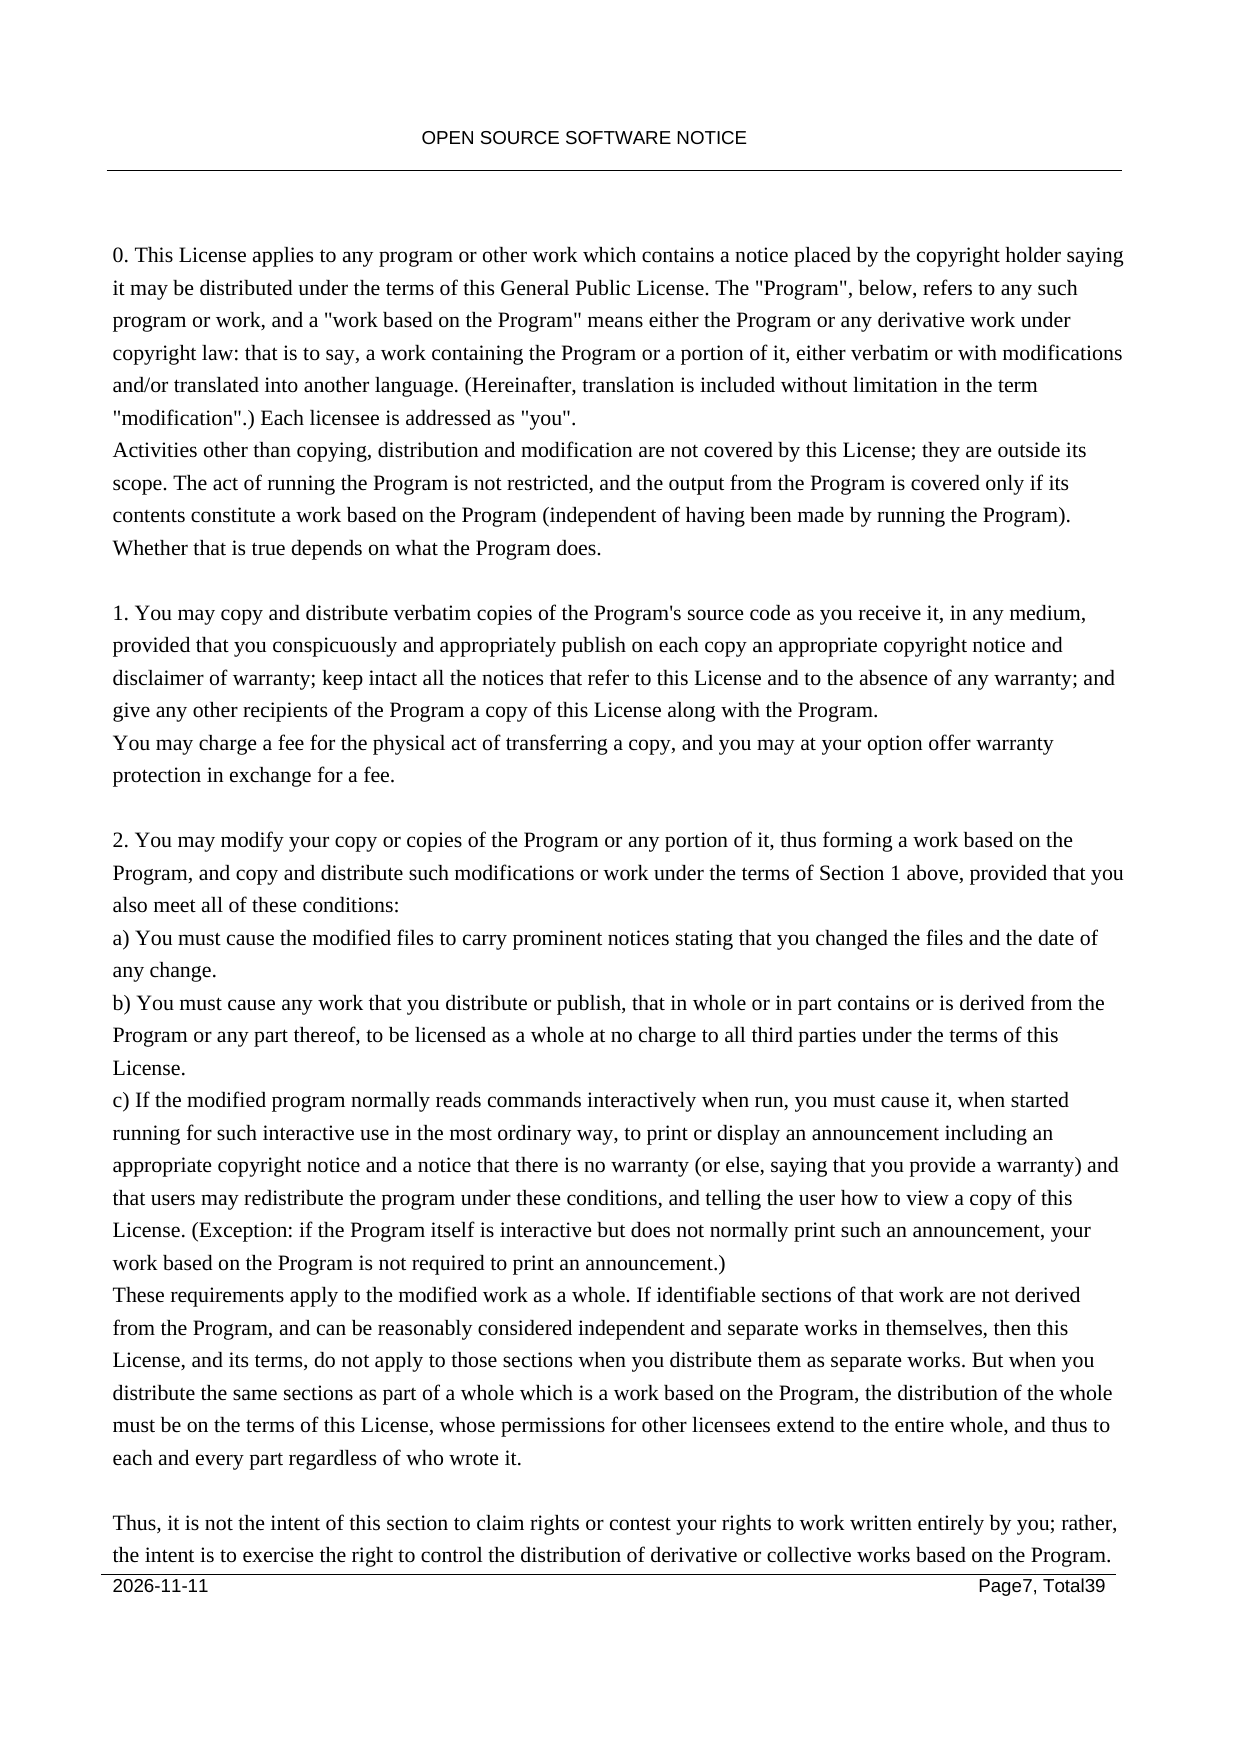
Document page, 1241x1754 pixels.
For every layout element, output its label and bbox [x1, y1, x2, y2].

text [112, 206, 1128, 1571]
